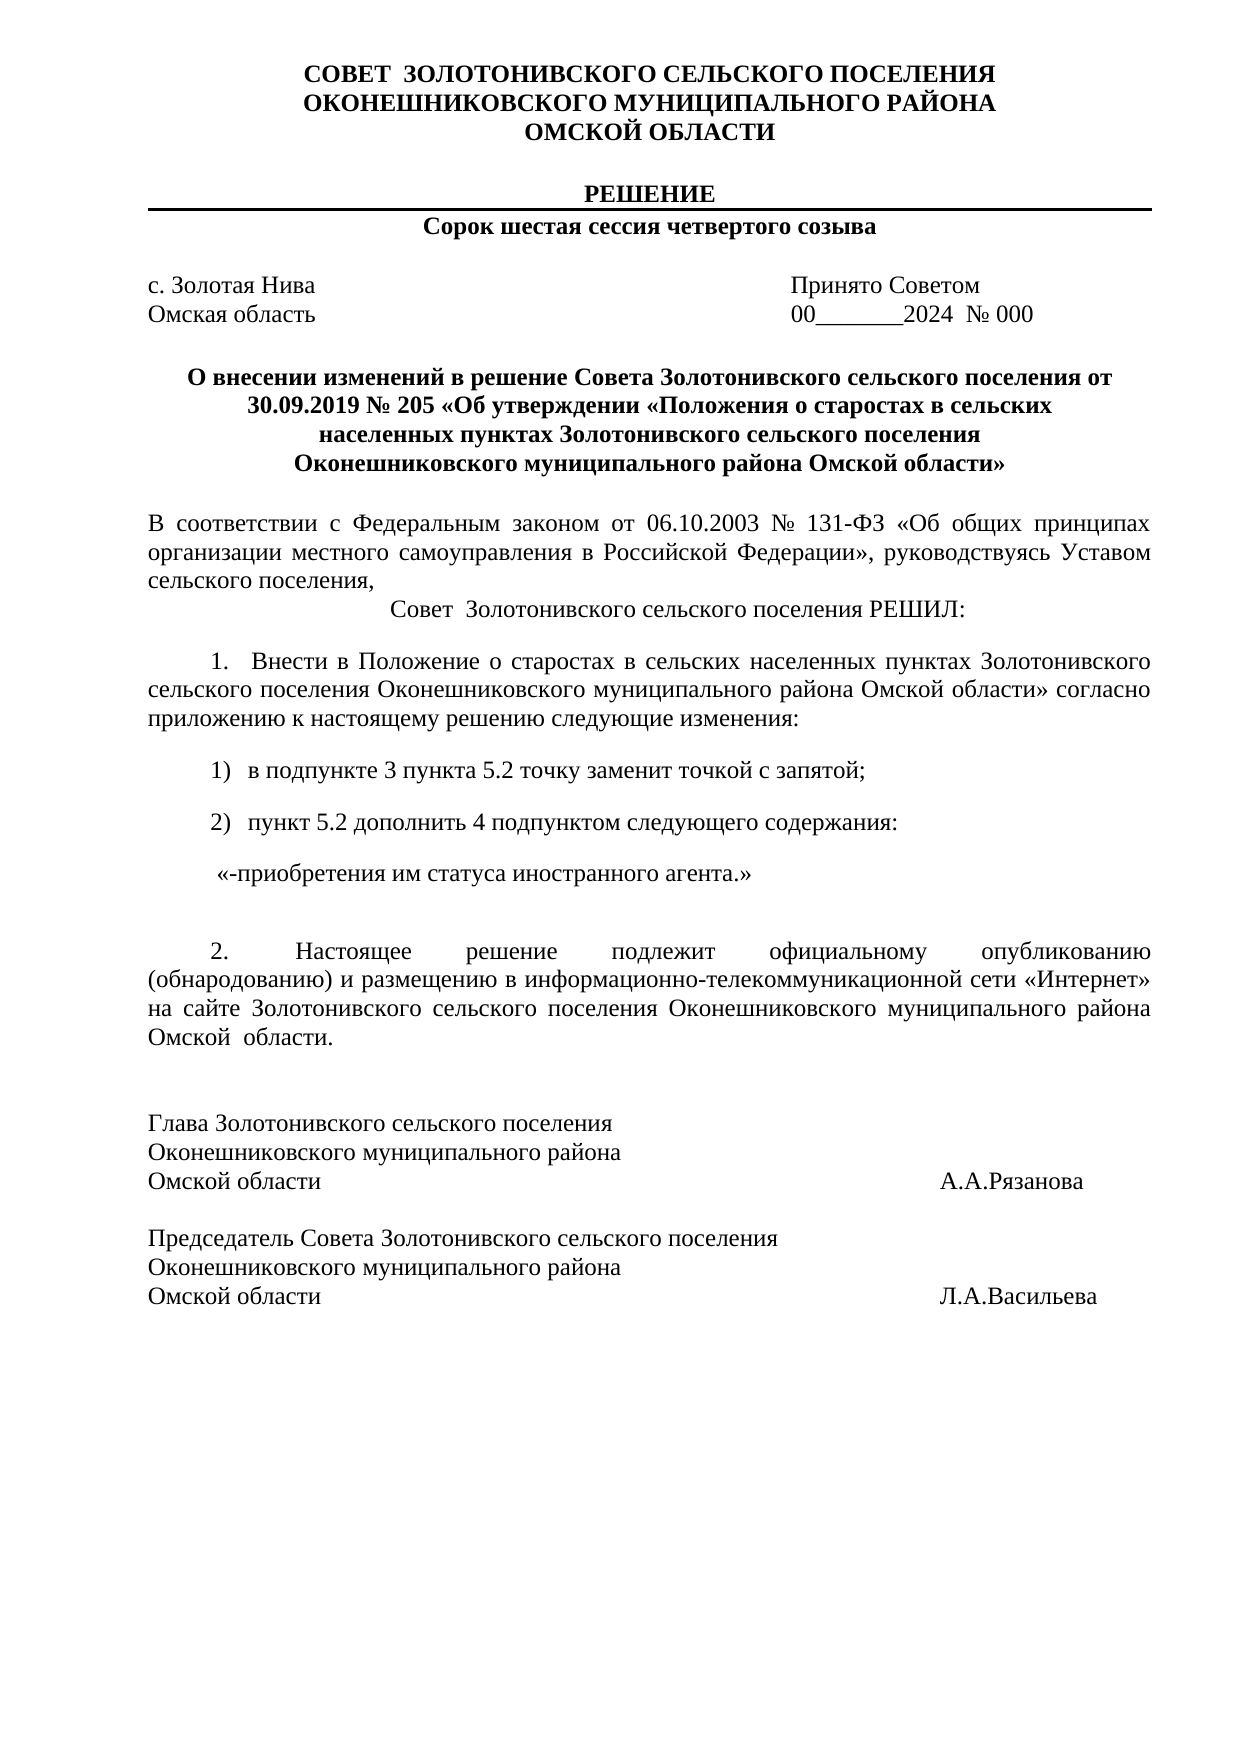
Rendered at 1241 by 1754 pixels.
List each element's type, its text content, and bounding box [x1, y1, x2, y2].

text Омской области А.А.Рязанова [148, 1166, 1152, 1194]
text ОМСКОЙ ОБЛАСТИ [148, 117, 1152, 145]
text Глава Золотонивского сельского поселения [148, 1108, 1152, 1137]
text СОВЕТ ЗОЛОТОНИВСКОГО СЕЛЬСКОГО ПОСЕЛЕНИЯ [148, 59, 1152, 88]
text «-приобретения им статуса иностранного агента.» [148, 858, 1152, 887]
text Оконешниковского муниципального района [148, 1137, 1152, 1166]
list в подпункте 3 пункта 5.2 точку заменит точкой с запятой; [210, 755, 1152, 784]
text РЕШЕНИЕ [148, 179, 1152, 208]
text Оконешниковского муниципального района [148, 1252, 1152, 1281]
text Оконешниковского муниципального района Омской области» [148, 448, 1152, 477]
text Совет Золотонивского сельского поселения РЕШИЛ: [148, 594, 1152, 623]
text Председатель Совета Золотонивского сельского поселения [148, 1223, 1152, 1252]
text Сорок шестая сессия четвертого созыва [148, 211, 1152, 239]
list пункт 5.2 дополнить 4 подпунктом следующего содержания: [210, 807, 1152, 835]
text населенных пунктах Золотонивского сельского поселения [148, 419, 1152, 448]
list Внести в Положение о старостах в сельских населенных пунктах Золотонивского сельского поселения Оконешниковского муниципального района Омской области» согласно приложению к настоящему решению следующие изменения: [148, 646, 1152, 732]
text с. Золотая Нива Принято Советом [148, 271, 1137, 299]
text О внесении изменений в решение Совета Золотонивского сельского поселения от 30.09.2019 № 205 «Об утверждении «Положения о старостах в сельских [148, 362, 1152, 419]
text Омской области Л.А.Васильева [148, 1281, 1152, 1309]
text В соответствии с Федеральным законом от 06.10.2003 № 131-ФЗ «Об общих принципах организации местного самоуправления в Российской Федерации», руководствуясь Уставом сельского поселения, [148, 508, 1152, 594]
text Омская область 00_______2024 № 000 [148, 299, 1137, 328]
text ОКОНЕШНИКОВСКОГО МУНИЦИПАЛЬНОГО РАЙОНА [148, 88, 1152, 117]
list Настоящее решение подлежит официальному опубликованию (обнародованию) и размещению в информационно-телекоммуникационной сети «Интернет» на сайте Золотонивского сельского поселения Оконешниковского муниципального района Омской области. [148, 936, 1152, 1051]
